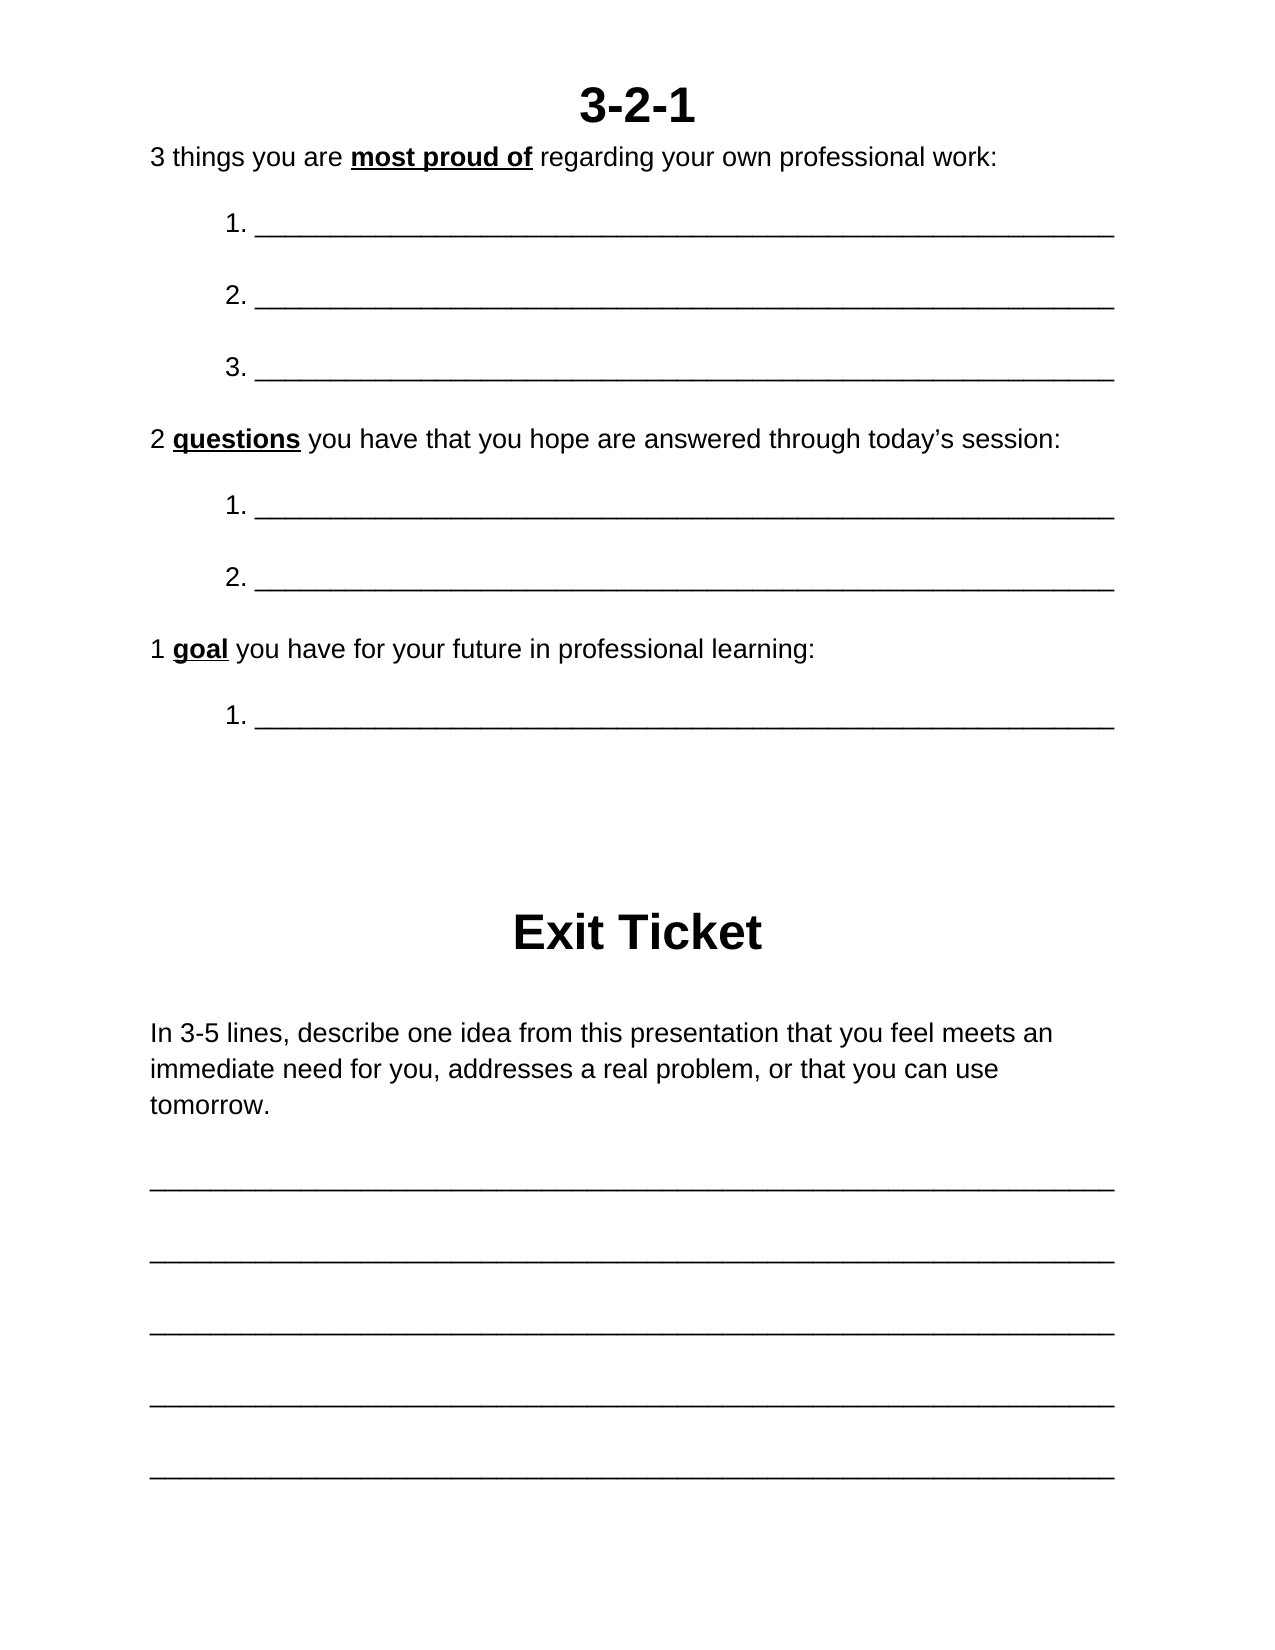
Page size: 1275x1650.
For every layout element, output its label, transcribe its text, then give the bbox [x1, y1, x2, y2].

text ________________________________________________________________ [150, 1305, 1125, 1336]
text ________________________________________________________________ [150, 1449, 1125, 1480]
text 2 questions you have that you hope are answered through today’s session: [150, 423, 1125, 454]
text 3 things you are most proud of regarding your own professional work: [150, 141, 1125, 172]
text 2. _________________________________________________________ [150, 561, 1125, 592]
text 1. _________________________________________________________ [150, 207, 1125, 238]
text ________________________________________________________________ [150, 1161, 1125, 1192]
text 3. _________________________________________________________ [150, 351, 1125, 382]
text 1. _________________________________________________________ [150, 699, 1125, 730]
text ________________________________________________________________ [150, 1233, 1125, 1264]
text In 3-5 lines, describe one idea from this presentation that you feel meets an immediate need for you, addresses a real problem, or that you can use tomorrow. [150, 1017, 1125, 1121]
text ________________________________________________________________ [150, 1377, 1125, 1408]
text 1 goal you have for your future in professional learning: [150, 633, 1125, 664]
text 1. _________________________________________________________ [150, 489, 1125, 520]
text Exit Ticket [150, 902, 1125, 960]
text 2. _________________________________________________________ [150, 279, 1125, 310]
text 3-2-1 [150, 75, 1125, 132]
